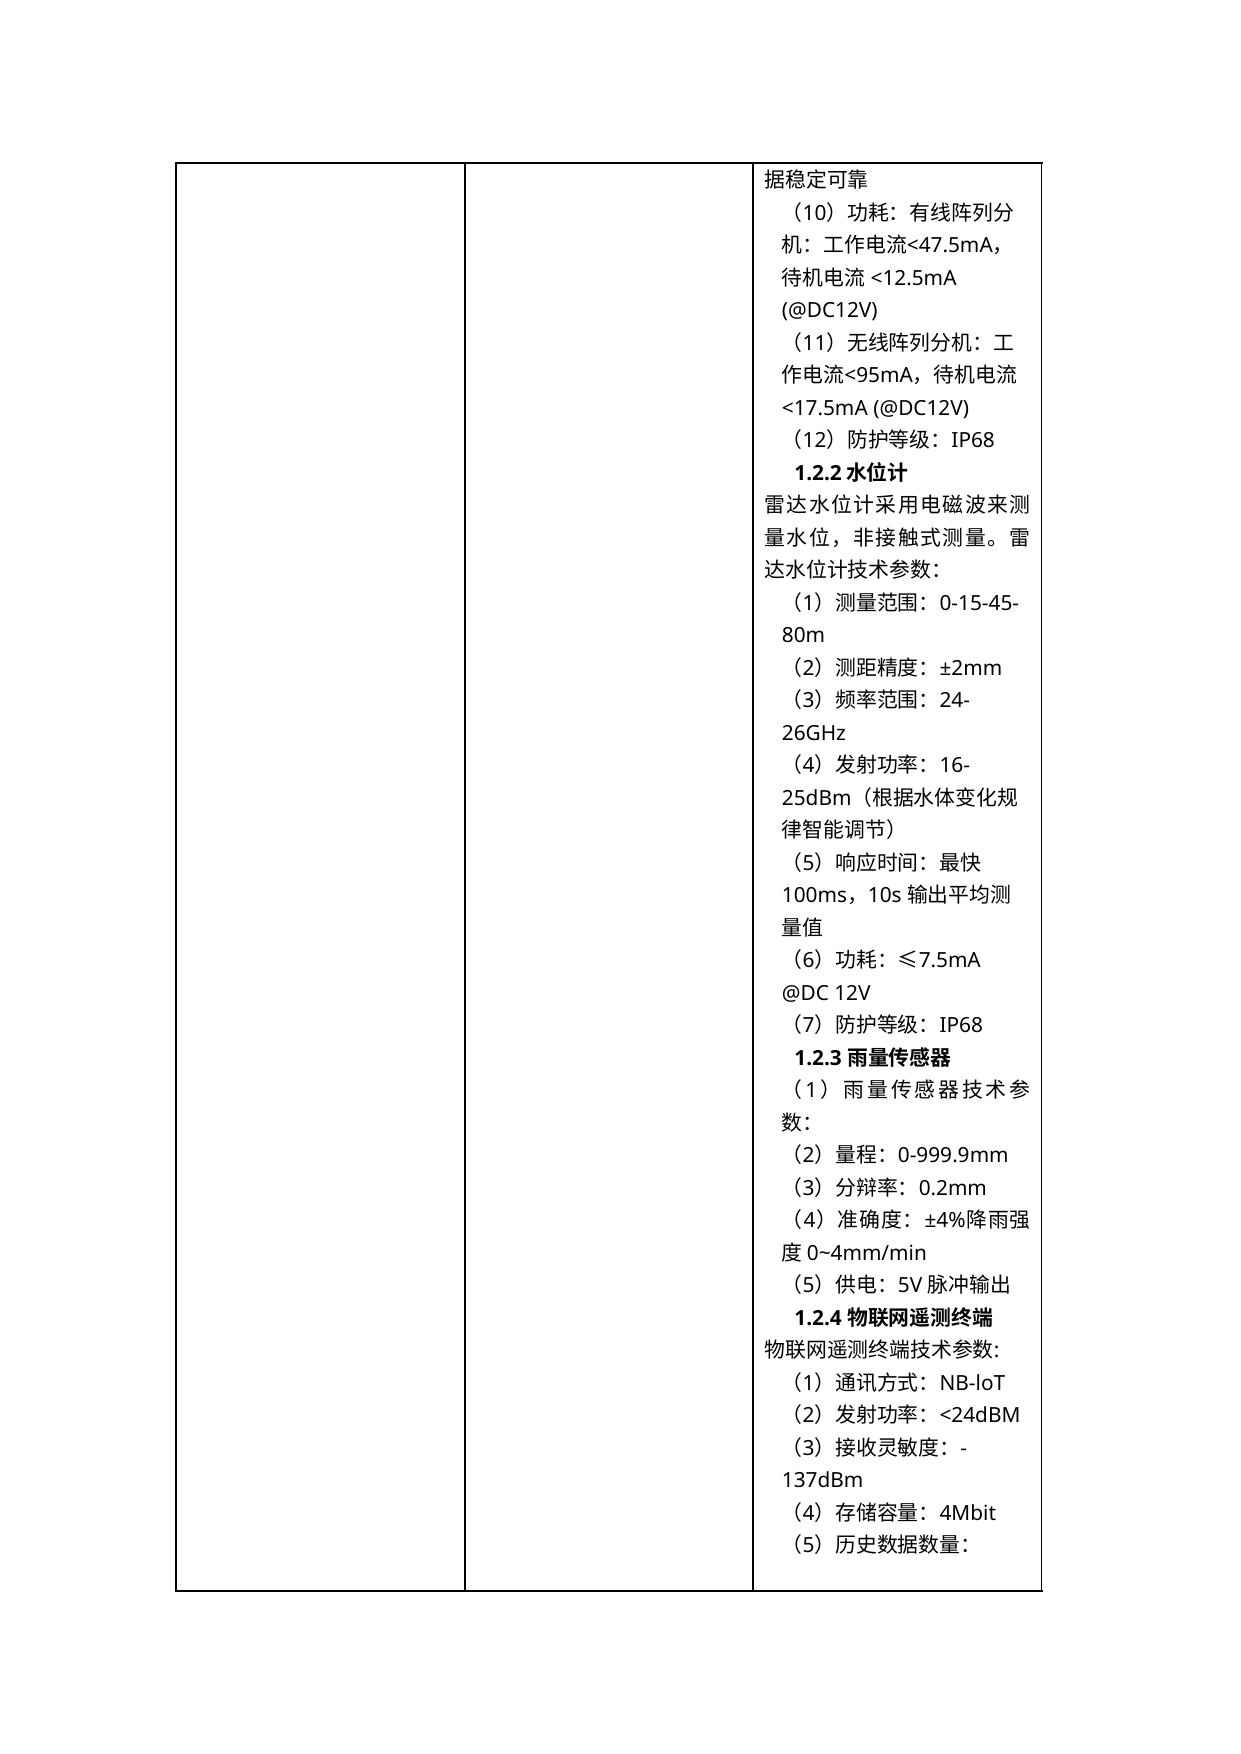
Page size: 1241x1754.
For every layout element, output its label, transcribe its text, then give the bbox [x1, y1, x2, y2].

table_cell [466, 164, 752, 1590]
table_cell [754, 164, 1041, 1590]
table_cell 1 [177, 164, 464, 1590]
